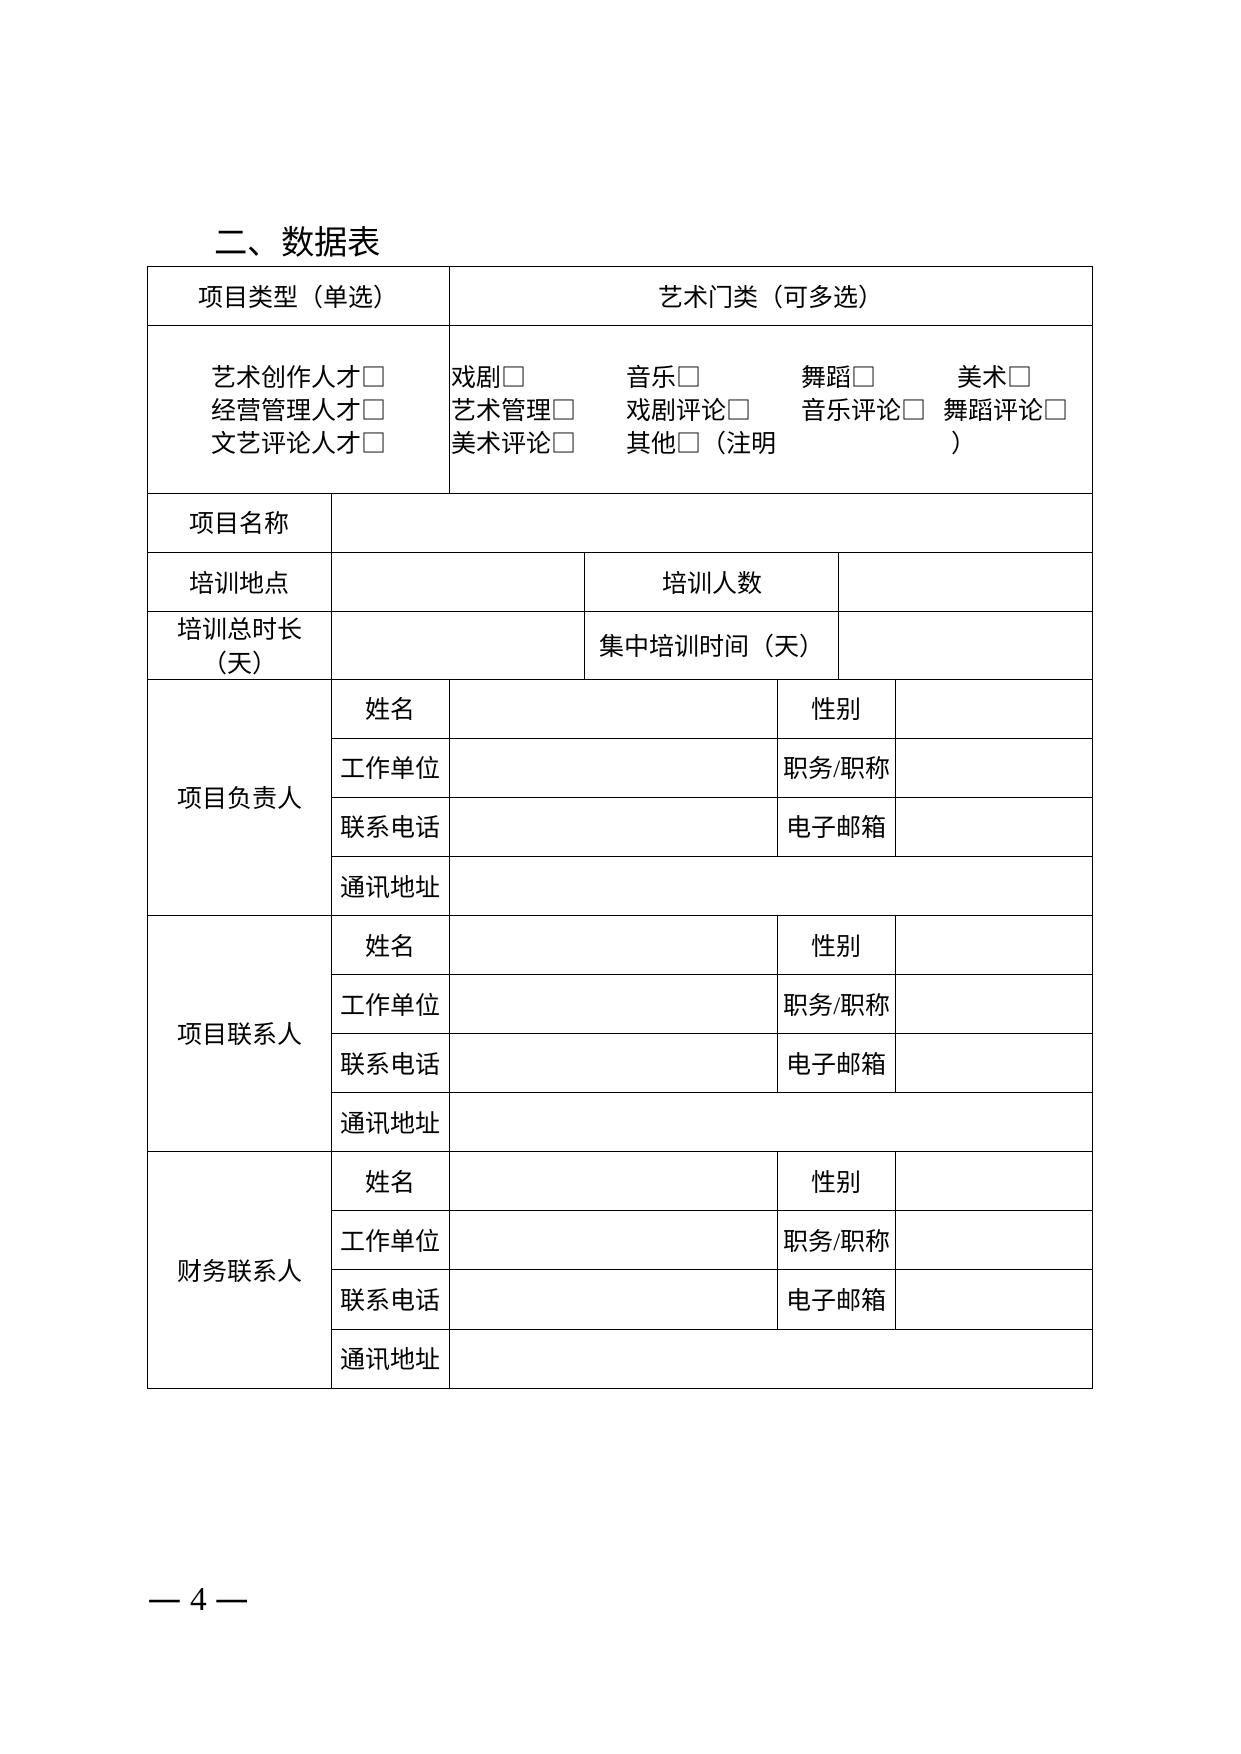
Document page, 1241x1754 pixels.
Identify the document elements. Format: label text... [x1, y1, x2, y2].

table_cell 集中培训时间（天） [585, 612, 838, 679]
table_cell [839, 553, 1092, 611]
table_cell [839, 612, 1092, 679]
table_cell [450, 857, 1092, 915]
table_cell [332, 494, 1092, 552]
table_cell 姓名 [332, 680, 449, 738]
table_cell [896, 916, 1092, 974]
table_cell 性别 [778, 916, 895, 974]
table_cell [450, 680, 777, 738]
table_cell 项目负责人 [148, 680, 331, 915]
table_cell 财务联系人 [148, 1152, 331, 1387]
table_cell 电子邮箱 [778, 798, 895, 856]
table_cell 工作单位 [332, 739, 449, 797]
table_cell [450, 1211, 777, 1269]
table_cell 电子邮箱 [778, 1034, 895, 1092]
table_cell 职务/职称 [778, 975, 895, 1033]
table_cell [450, 739, 777, 797]
table_cell [896, 1211, 1092, 1269]
table_header 项目类型（单选） [148, 267, 449, 325]
table_cell [332, 553, 584, 611]
table_cell [896, 1152, 1092, 1210]
table_cell 姓名 [332, 916, 449, 974]
table_cell 培训总时长（天） [148, 612, 331, 679]
table_cell 艺术创作人才□ 经营管理人才□ 文艺评论人才□ [148, 326, 449, 493]
table_cell [896, 798, 1092, 856]
table_cell [450, 916, 777, 974]
table_cell 联系电话 [332, 798, 449, 856]
table_cell [450, 1093, 1092, 1151]
table_cell 工作单位 [332, 975, 449, 1033]
table_cell [896, 1270, 1092, 1328]
table_cell 联系电话 [332, 1034, 449, 1092]
table_cell [332, 612, 584, 679]
table_cell 姓名 [332, 1152, 449, 1210]
table_cell 戏剧□ 音乐□ 舞蹈□ 美术□ 艺术管理□ 戏剧评论□ 音乐评论□ 舞蹈评论□ 美术评论□ 其他□（注明 ） [450, 326, 1092, 493]
table_cell 通讯地址 [332, 1093, 449, 1151]
table_cell 培训人数 [585, 553, 838, 611]
table_cell [450, 1152, 777, 1210]
table_cell 性别 [778, 680, 895, 738]
table_cell 工作单位 [332, 1211, 449, 1269]
table_cell [896, 739, 1092, 797]
table_cell [450, 1034, 777, 1092]
table_cell [896, 975, 1092, 1033]
table_cell [450, 1270, 777, 1328]
table_cell 联系电话 [332, 1270, 449, 1328]
table_cell [450, 975, 777, 1033]
table_cell 职务/职称 [778, 1211, 895, 1269]
table_cell 培训地点 [148, 553, 331, 611]
table_header 艺术门类（可多选） [450, 267, 1092, 325]
table_cell [450, 798, 777, 856]
table_cell 电子邮箱 [778, 1270, 895, 1328]
table_cell 职务/职称 [778, 739, 895, 797]
table_cell [896, 1034, 1092, 1092]
table_cell [896, 680, 1092, 738]
text 二、数据表 [148, 207, 1092, 266]
table_cell 通讯地址 [332, 857, 449, 915]
table_cell 项目联系人 [148, 916, 331, 1151]
table_cell 项目名称 [148, 494, 331, 552]
table_cell 通讯地址 [332, 1330, 449, 1387]
table_cell 性别 [778, 1152, 895, 1210]
table_cell [450, 1330, 1092, 1387]
